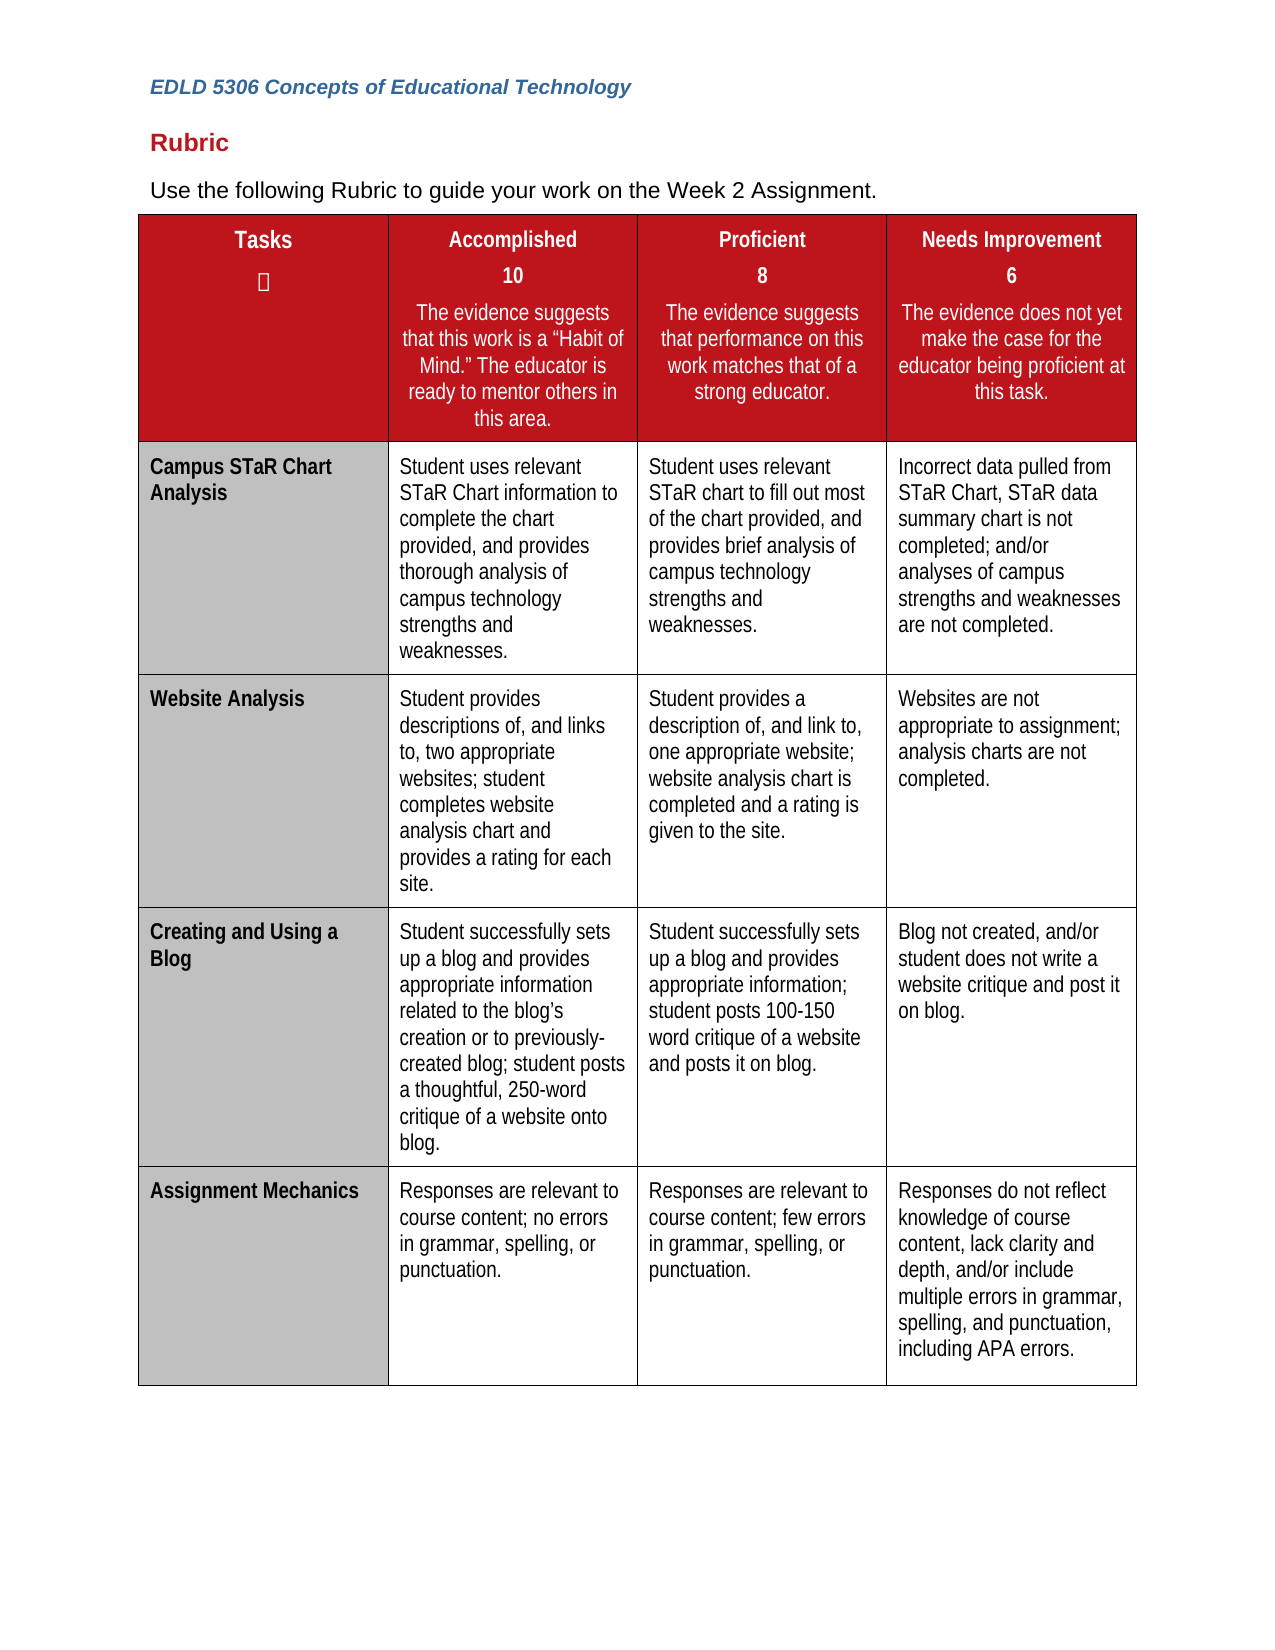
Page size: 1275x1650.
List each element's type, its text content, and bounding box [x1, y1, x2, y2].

table_cell Incorrect data pulled from STaR Chart, STaR data summary chart is not completed; and/or analyses of campus strengths and weaknesses are not completed. [887, 442, 1136, 674]
table_cell Responses are relevant to course content; no errors in grammar, spelling, or punctuation. [389, 1167, 637, 1385]
text Use the following Rubric to guide your work on the Week 2 Assignment. [150, 177, 1125, 204]
table_cell Responses do not reflect knowledge of course content, lack clarity and depth, and/or include multiple errors in grammar, spelling, and punctuation, including APA errors. [887, 1167, 1136, 1385]
table_cell Creating and Using a Blog [139, 908, 388, 1166]
table_header Needs Improvement 6 The evidence does not yet make the case for the educator being proficient at this task. [887, 215, 1136, 441]
text Rubric [150, 128, 1125, 156]
table_header Tasks  [139, 215, 388, 441]
table_cell Student provides a description of, and link to, one appropriate website; website analysis chart is completed and a rating is given to the site. [638, 675, 886, 907]
table_cell Student successfully sets up a blog and provides appropriate information related to the blog’s creation or to previously-created blog; student posts a thoughtful, 250-word critique of a website onto blog. [389, 908, 637, 1166]
table_cell Blog not created, and/or student does not write a website critique and post it on blog. [887, 908, 1136, 1166]
table_cell Websites are not appropriate to assignment; analysis charts are not completed. [887, 675, 1136, 907]
table_cell Campus STaR Chart Analysis [139, 442, 388, 674]
table_cell Website Analysis [139, 675, 388, 907]
table_cell Student successfully sets up a blog and provides appropriate information; student posts 100-150 word critique of a website and posts it on blog. [638, 908, 886, 1166]
table_cell Student uses relevant STaR chart to fill out most of the chart provided, and provides brief analysis of campus technology strengths and weaknesses. [638, 442, 886, 674]
table_cell Assignment Mechanics [139, 1167, 388, 1385]
table_header Proficient 8 The evidence suggests that performance on this work matches that of a strong educator. [638, 215, 886, 441]
table_cell Responses are relevant to course content; few errors in grammar, spelling, or punctuation. [638, 1167, 886, 1385]
table_cell Student provides descriptions of, and links to, two appropriate websites; student completes website analysis chart and provides a rating for each site. [389, 675, 637, 907]
table_header Accomplished 10 The evidence suggests that this work is a “Habit of Mind.” The educator is ready to mentor others in this area. [389, 215, 637, 441]
table_cell Student uses relevant STaR Chart information to complete the chart provided, and provides thorough analysis of campus technology strengths and weaknesses. [389, 442, 637, 674]
